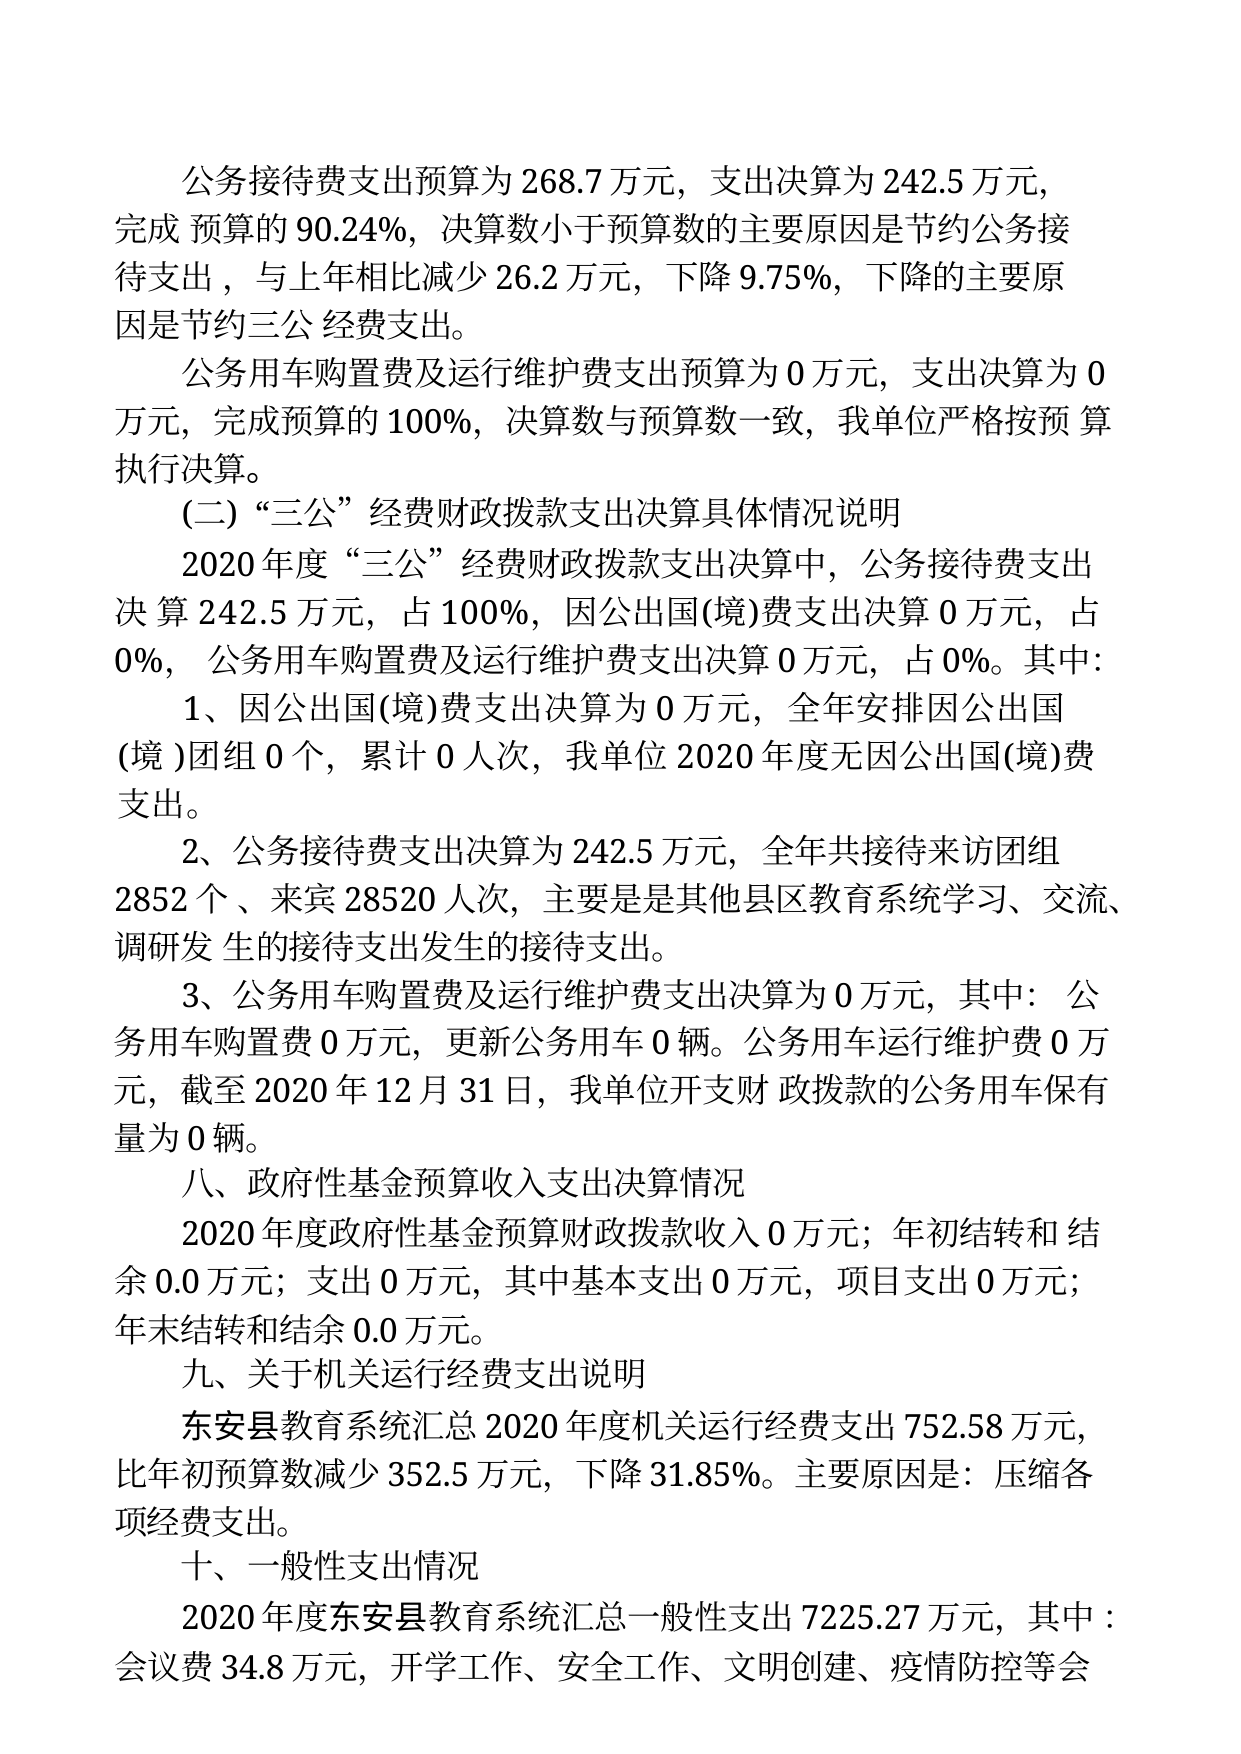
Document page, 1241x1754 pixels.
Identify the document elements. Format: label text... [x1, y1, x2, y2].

text 2、公务接待费支出决算为242.5万元，全年共接待来访团组2852个 、来宾28520人次，主要是是其他县区教育系统学习、交流、调研发 生的接待支出发生的接待支出。 [114, 826, 1113, 969]
text 2020年度“三公”经费财政拨款支出决算中，公务接待费支出决 算242.5万元，占100%，因公出国(境)费支出决算0万元，占0%， 公务用车购置费及运行维护费支出决算0万元，占0%。其中： [114, 538, 1113, 682]
text 九、关于机关运行经费支出说明 [181, 1352, 1113, 1396]
text (二) “三公”经费财政拨款支出决算具体情况说明 [181, 491, 1113, 534]
text 十、一般性支出情况 [181, 1544, 1113, 1587]
text 2020年度政府性基金预算财政拨款收入0万元；年初结转和 结余0.0万元；支出0万元，其中基本支出0万元，项目支出0万元；年末结转和结余0.0万元。 [114, 1207, 1113, 1352]
text 东安县教育系统汇总2020年度机关运行经费支出752.58万元， 比年初预算数减少352.5万元，下降31.85%。主要原因是：压缩各 项经费支出。 [114, 1399, 1111, 1544]
text 八、政府性基金预算收入支出决算情况 [181, 1160, 1113, 1204]
text 公务用车购置费及运行维护费支出预算为0万元，支出决算为 0万元，完成预算的100%，决算数与预算数一致，我单位严格按预 算执行决算。 [114, 347, 1113, 491]
text 3、公务用车购置费及运行维护费支出决算为0万元，其中： 公务用车购置费0万元，更新公务用车0辆。公务用车运行维护费0 万元，截至2020年12月31日，我单位开支财 政拨款的公务用车保有量为0辆。 [114, 969, 1113, 1160]
text 1、因公出国(境)费支出决算为0万元，全年安排因公出国(境 )团组0个，累计0人次，我单位2020年度无因公出国(境)费支出。 [117, 683, 1113, 826]
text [114, 1591, 1113, 1689]
text 公务接待费支出预算为268.7万元，支出决算为242.5万元，完成 预算的90.24%，决算数小于预算数的主要原因是节约公务接待支出 ，与上年相比减少26.2万元，下降9.75%，下降的主要原因是节约三公 经费支出。 [114, 155, 1096, 347]
